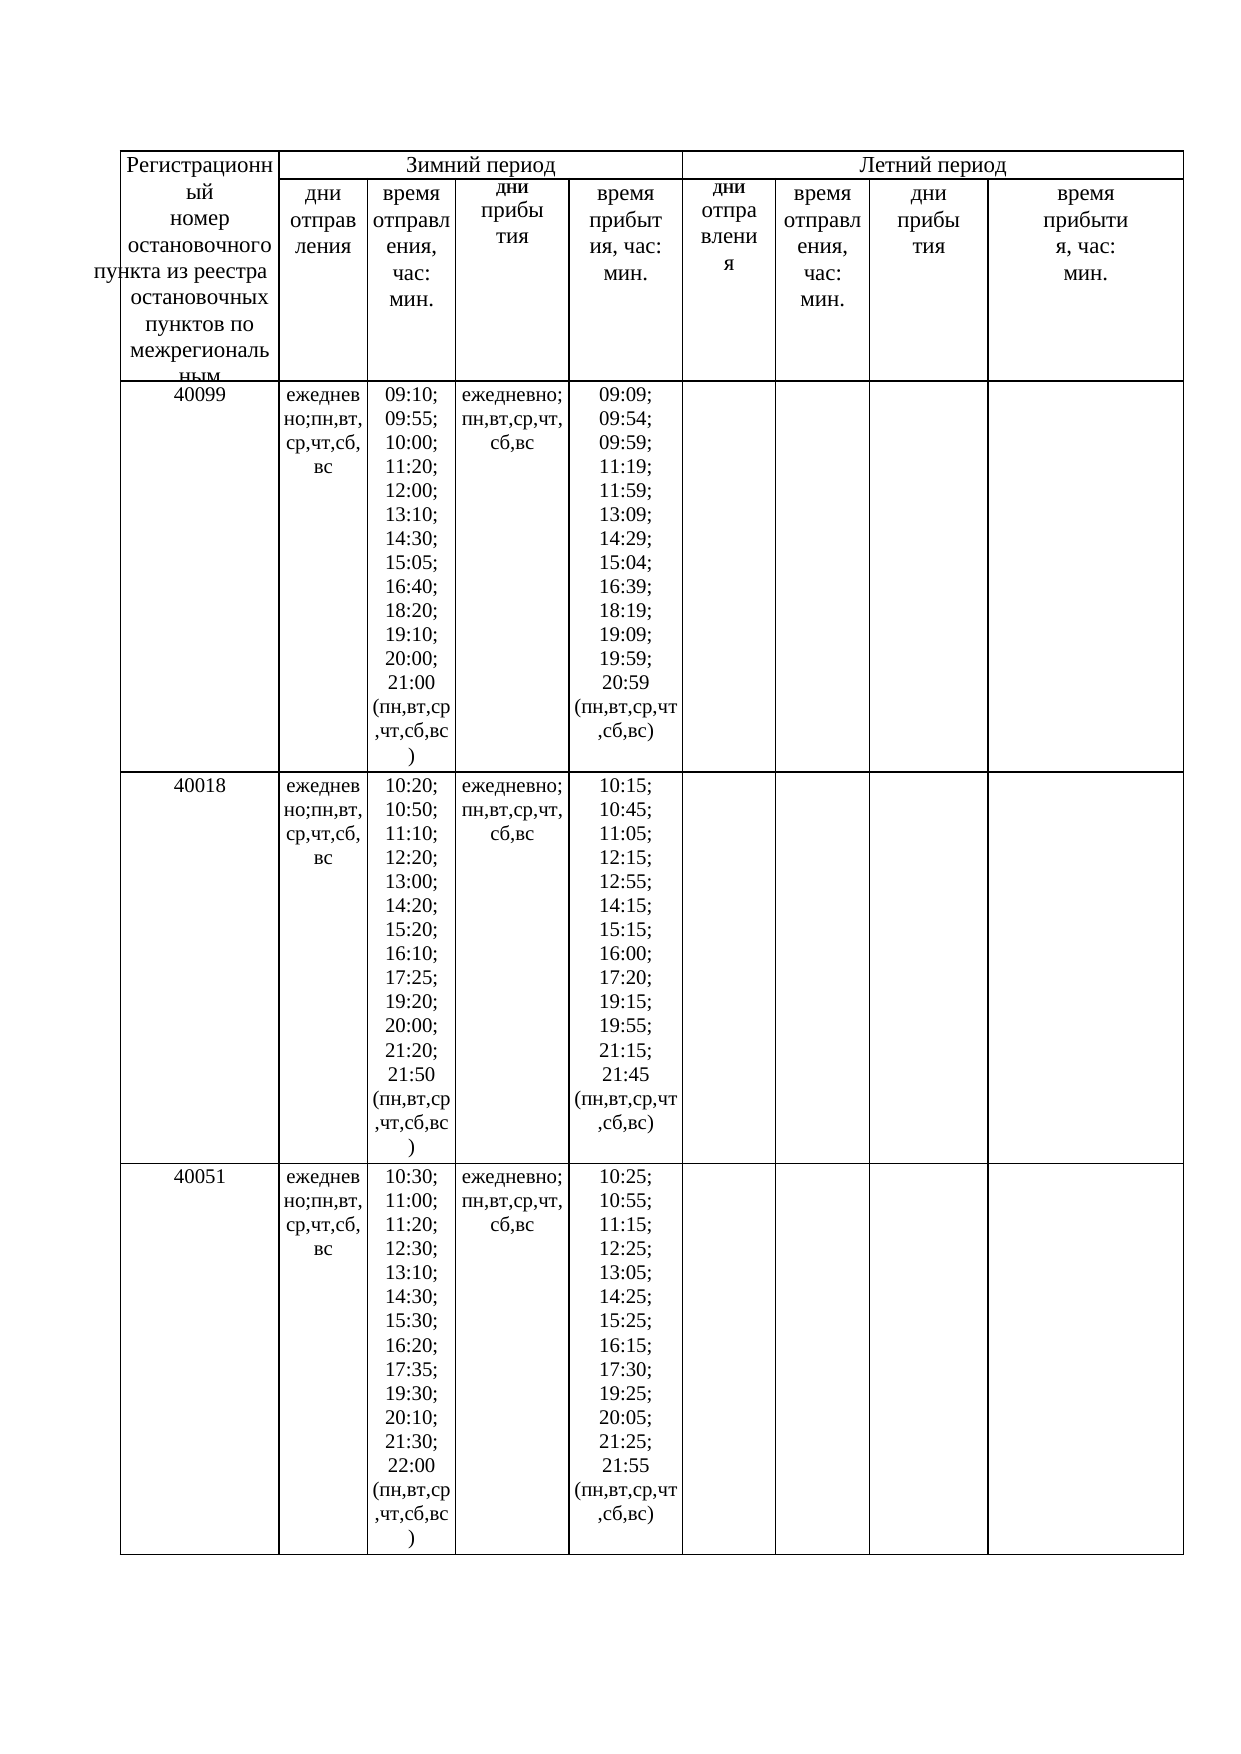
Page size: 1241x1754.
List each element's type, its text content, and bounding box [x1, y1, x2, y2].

table_cell ежедневно;пн,вт,ср,чт,сб,вс [280, 773, 367, 1162]
table_cell ежедневно;пн,вт,ср,чт,сб,вс [280, 382, 367, 771]
table_cell [989, 382, 1183, 771]
table_cell [683, 1164, 775, 1554]
table_cell ежедневно;пн,вт,ср,чт,сб,вс [456, 773, 568, 1162]
table_cell время отправл ения, час: мин. [776, 180, 869, 380]
table_cell 09:10; 09:55; 10:00; 11:20; 12:00; 13:10; 14:30; 15:05; 16:40; 18:20; 19:10; 20:00; 21:00 (пн,вт,ср,чт,сб,вс) [368, 382, 455, 771]
table_cell [683, 382, 775, 771]
table_cell [683, 773, 775, 1162]
table_cell [870, 382, 987, 771]
table_header Зимний период [280, 152, 682, 178]
table_cell 40099 [121, 382, 278, 771]
table_cell ежедневно;пн,вт,ср,чт,сб,вс [456, 382, 568, 771]
table_cell [989, 773, 1183, 1162]
table_cell 10:30; 11:00; 11:20; 12:30; 13:10; 14:30; 15:30; 16:20; 17:35; 19:30; 20:10; 21:30; 22:00 (пн,вт,ср,чт,сб,вс) [368, 1164, 455, 1554]
table_cell 10:20; 10:50; 11:10; 12:20; 13:00; 14:20; 15:20; 16:10; 17:25; 19:20; 20:00; 21:20; 21:50 (пн,вт,ср,чт,сб,вс) [368, 773, 455, 1162]
table_cell дни прибы тия [870, 180, 987, 380]
table_cell ДНИ прибы тия [456, 180, 568, 380]
table_cell ежедневно;пн,вт,ср,чт,сб,вс [280, 1164, 367, 1554]
table_header Летний период [683, 152, 1183, 178]
table_cell [870, 773, 987, 1162]
table_cell 10:25; 10:55; 11:15; 12:25; 13:05; 14:25; 15:25; 16:15; 17:30; 19:25; 20:05; 21:25; 21:55 (пн,вт,ср,чт,сб,вс) [570, 1164, 682, 1554]
table_cell [870, 1164, 987, 1554]
table_cell ДНИ отпра влени я [683, 180, 775, 380]
table_cell [776, 773, 869, 1162]
table_cell 40018 [121, 773, 278, 1162]
table_cell [776, 382, 869, 771]
table_cell время прибыти я, час: мин. [989, 180, 1183, 380]
table_cell 10:15; 10:45; 11:05; 12:15; 12:55; 14:15; 15:15; 16:00; 17:20; 19:15; 19:55; 21:15; 21:45 (пн,вт,ср,чт,сб,вс) [570, 773, 682, 1162]
table_cell 09:09; 09:54; 09:59; 11:19; 11:59; 13:09; 14:29; 15:04; 16:39; 18:19; 19:09; 19:59; 20:59 (пн,вт,ср,чт,сб,вс) [570, 382, 682, 771]
table_cell время прибыт ия, час: мин. [570, 180, 682, 380]
table_header Регистрационный номер остановочного пункта из реестра остановочных пунктов по межрегиональным маршрутам регулярных перевозок [121, 152, 278, 380]
table_cell дни отправ ления [280, 180, 367, 380]
table_cell [989, 1164, 1183, 1554]
table_cell [776, 1164, 869, 1554]
table_cell 40051 [121, 1164, 278, 1554]
table_cell ежедневно;пн,вт,ср,чт,сб,вс [456, 1164, 568, 1554]
table_cell время отправл ения, час: мин. [368, 180, 455, 380]
